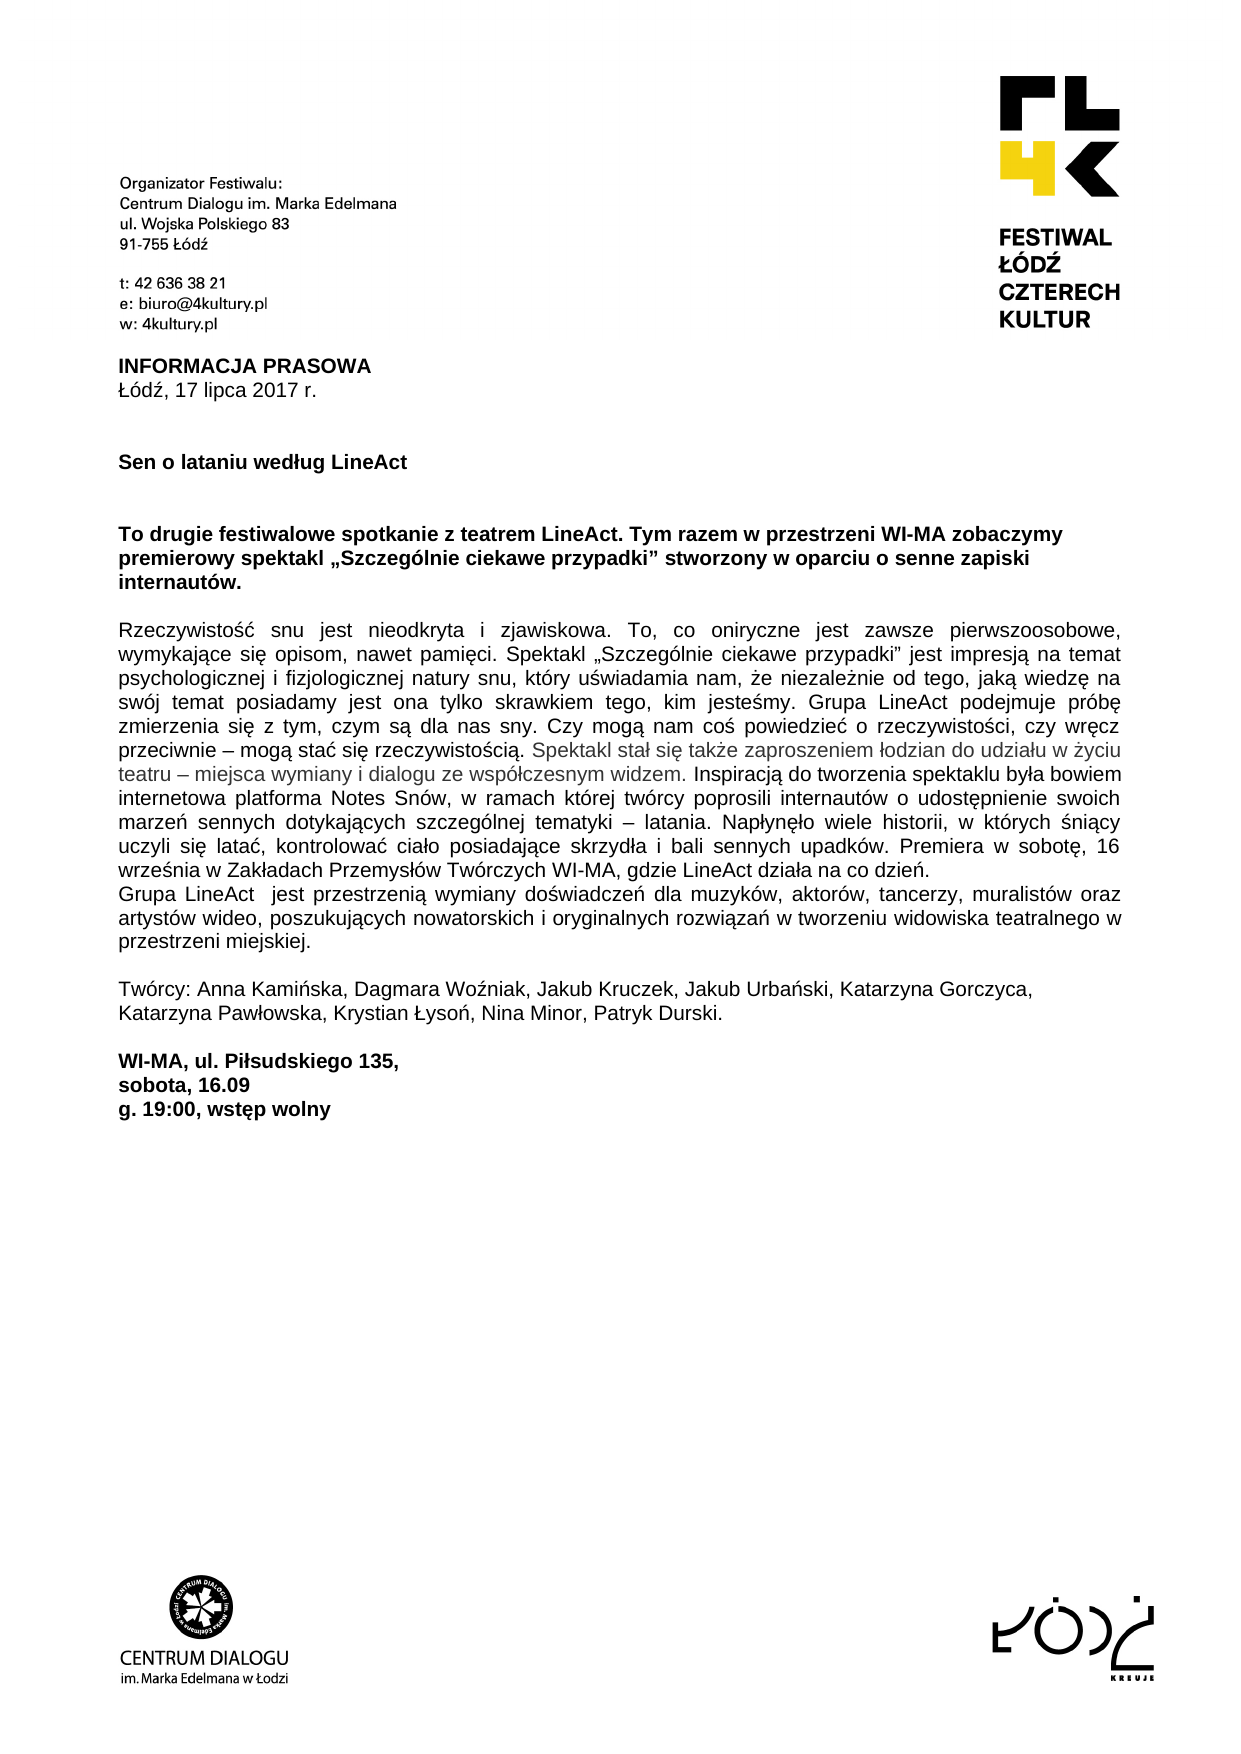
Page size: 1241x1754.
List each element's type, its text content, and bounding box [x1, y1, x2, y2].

text Sen o lataniu według LineAct [118, 450, 1122, 474]
picture [17, 0, 1223, 340]
text Łódź, 17 lipca 2017 r. [118, 378, 1122, 402]
text g. 19:00, wstęp wolny [118, 1097, 1122, 1121]
text To drugie festiwalowe spotkanie z teatrem LineAct. Tym razem w przestrzeni WI-MA zobaczymy premierowy spektakl „Szczególnie ciekawe przypadki” stworzony w oparciu o senne zapiski internautów. [118, 522, 1122, 594]
text INFORMACJA PRASOWA [118, 354, 1122, 378]
text Twórcy: Anna Kamińska, Dagmara Woźniak, Jakub Kruczek, Jakub Urbański, Katarzyna Gorczyca, Katarzyna Pawłowska, Krystian Łysoń, Nina Minor, Patryk Durski. [118, 977, 1122, 1025]
text Rzeczywistość snu jest nieodkryta i zjawiskowa. To, co oniryczne jest zawsze pierwszoosobowe, wymykające się opisom, nawet pamięci. Spektakl „Szczególnie ciekawe przypadki” jest impresją na temat psychologicznej i fizjologicznej natury snu, który uświadamia nam, że niezależnie od tego, jaką wiedzę na swój temat posiadamy jest ona tylko skrawkiem tego, kim jesteśmy. Grupa LineAct podejmuje próbę zmierzenia się z tym, czym są dla nas sny. Czy mogą nam coś powiedzieć o rzeczywistości, czy wręcz przeciwnie – mogą stać się rzeczywistością. Spektakl stał się także zaproszeniem łodzian do udziału w życiu teatru – miejsca wymiany i dialogu ze współczesnym widzem. Inspiracją do tworzenia spektaklu była bowiem internetowa platforma Notes Snów, w ramach której twórcy poprosili internautów o udostępnienie swoich marzeń sennych dotykających szczególnej tematyki – latania. Napłynęło wiele historii, w których śniący uczyli się latać, kontrolować ciało posiadające skrzydła i bali sennych upadków. Premiera w sobotę, 16 września w Zakładach Przemysłów Twórczych WI-MA, gdzie LineAct działa na co dzień. [118, 618, 1122, 881]
text sobota, 16.09 [118, 1073, 1122, 1097]
picture [0, 1536, 1241, 1752]
text WI-MA, ul. Piłsudskiego 135, [118, 1049, 1122, 1073]
text Grupa LineAct jest przestrzenią wymiany doświadczeń dla muzyków, aktorów, tancerzy, muralistów oraz artystów wideo, poszukujących nowatorskich i oryginalnych rozwiązań w tworzeniu widowiska teatralnego w przestrzeni miejskiej. [118, 881, 1122, 953]
